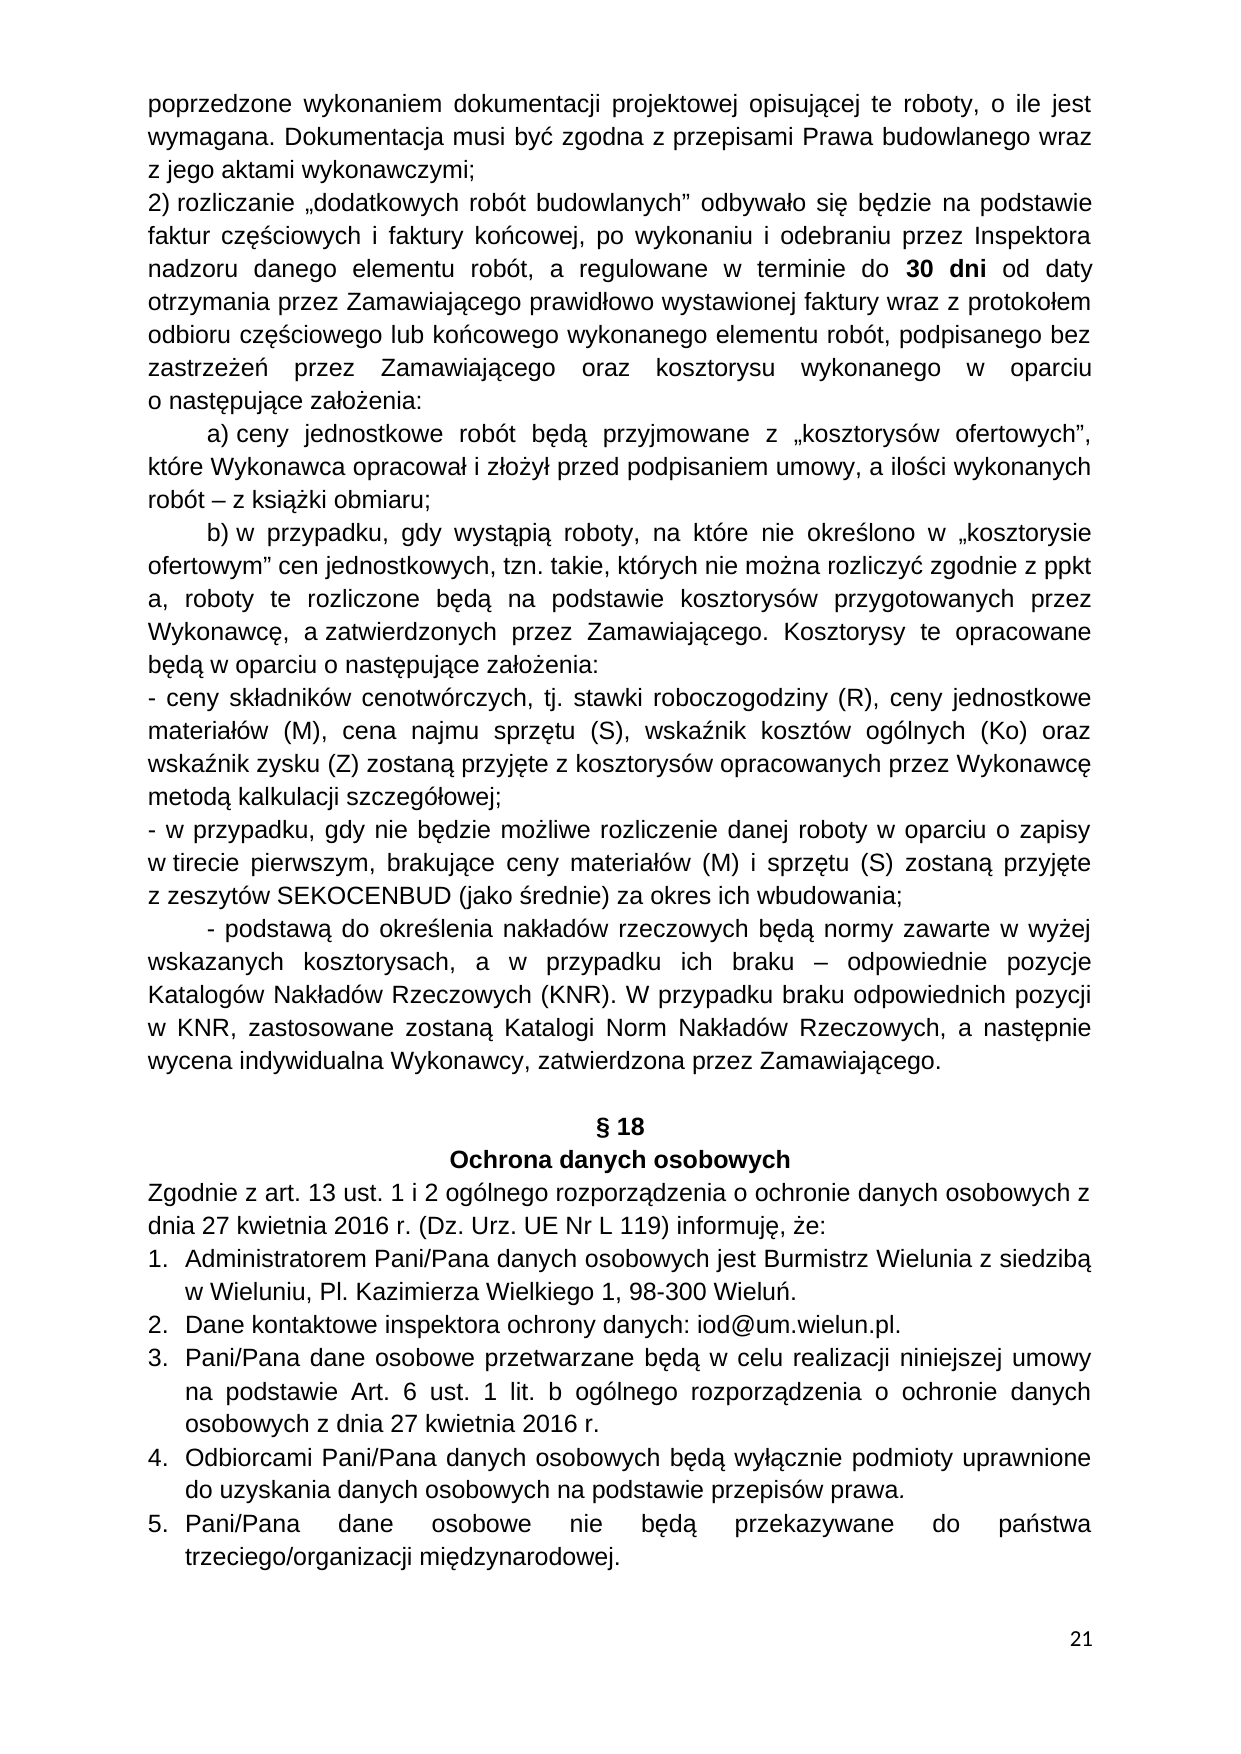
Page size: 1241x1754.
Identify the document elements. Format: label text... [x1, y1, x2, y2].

text - ceny składników cenotwórczych, tj. stawki roboczogodziny (R), ceny jednostkowe materiałów (M), cena najmu sprzętu (S), wskaźnik kosztów ogólnych (Ko) oraz wskaźnik zysku (Z) zostaną przyjęte z kosztorysów opracowanych przez Wykonawcę metodą kalkulacji szczegółowej; [148, 683, 1093, 811]
list Administratorem Pani/Pana danych osobowych jest Burmistrz Wielunia z siedzibą w Wieluniu, Pl. Kazimierza Wielkiego 1, 98-300 Wieluń. [148, 1244, 1093, 1306]
list Pani/Pana dane osobowe przetwarzane będą w celu realizacji niniejszej umowy na podstawie Art. 6 ust. 1 lit. b ogólnego rozporządzenia o ochronie danych osobowych z dnia 27 kwietnia 2016 r. [148, 1343, 1093, 1438]
text Zgodnie z art. 13 ust. 1 i 2 ogólnego rozporządzenia o ochronie danych osobowych z dnia 27 kwietnia 2016 r. (Dz. Urz. UE Nr L 119) informuję, że: [148, 1178, 1093, 1240]
text Ochrona danych osobowych [148, 1145, 1093, 1174]
text - w przypadku, gdy nie będzie możliwe rozliczenie danej roboty w oparciu o zapisy w tirecie pierwszym, brakujące ceny materiałów (M) i sprzętu (S) zostaną przyjęte z zeszytów SEKOCENBUD (jako średnie) za okres ich wbudowania; [148, 815, 1093, 910]
list Dane kontaktowe inspektora ochrony danych: iod@um.wielun.pl. [148, 1310, 1093, 1339]
text § 18 [148, 1112, 1093, 1141]
text b) w przypadku, gdy wystąpią roboty, na które nie określono w „kosztorysie ofertowym” cen jednostkowych, tzn. takie, których nie można rozliczyć zgodnie z ppkt a, roboty te rozliczone będą na podstawie kosztorysów przygotowanych przez Wykonawcę, a zatwierdzonych przez Zamawiającego. Kosztorysy te opracowane będą w oparciu o następujące założenia: [148, 518, 1093, 679]
text a) ceny jednostkowe robót będą przyjmowane z „kosztorysów ofertowych”, które Wykonawca opracował i złożył przed podpisaniem umowy, a ilości wykonanych robót – z książki obmiaru; [148, 419, 1093, 514]
list Pani/Pana dane osobowe nie będą przekazywane do państwa trzeciego/organizacji międzynarodowej. [148, 1508, 1093, 1570]
text - podstawą do określenia nakładów rzeczowych będą normy zawarte w wyżej wskazanych kosztorysach, a w przypadku ich braku – odpowiednie pozycje Katalogów Nakładów Rzeczowych (KNR). W przypadku braku odpowiednich pozycji w KNR, zastosowane zostaną Katalogi Norm Nakładów Rzeczowych, a następnie wycena indywidualna Wykonawcy, zatwierdzona przez Zamawiającego. [148, 914, 1093, 1075]
text 2) rozliczanie „dodatkowych robót budowlanych” odbywało się będzie na podstawie faktur częściowych i faktury końcowej, po wykonaniu i odebraniu przez Inspektora nadzoru danego elementu robót, a regulowane w terminie do 30 dni od daty otrzymania przez Zamawiającego prawidłowo wystawionej faktury wraz z protokołem odbioru częściowego lub końcowego wykonanego elementu robót, podpisanego bez zastrzeżeń przez Zamawiającego oraz kosztorysu wykonanego w oparciu o następujące założenia: [148, 188, 1093, 414]
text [148, 150, 1093, 183]
list Odbiorcami Pani/Pana danych osobowych będą wyłącznie podmioty uprawnione do uzyskania danych osobowych na podstawie przepisów prawa. [148, 1442, 1093, 1504]
